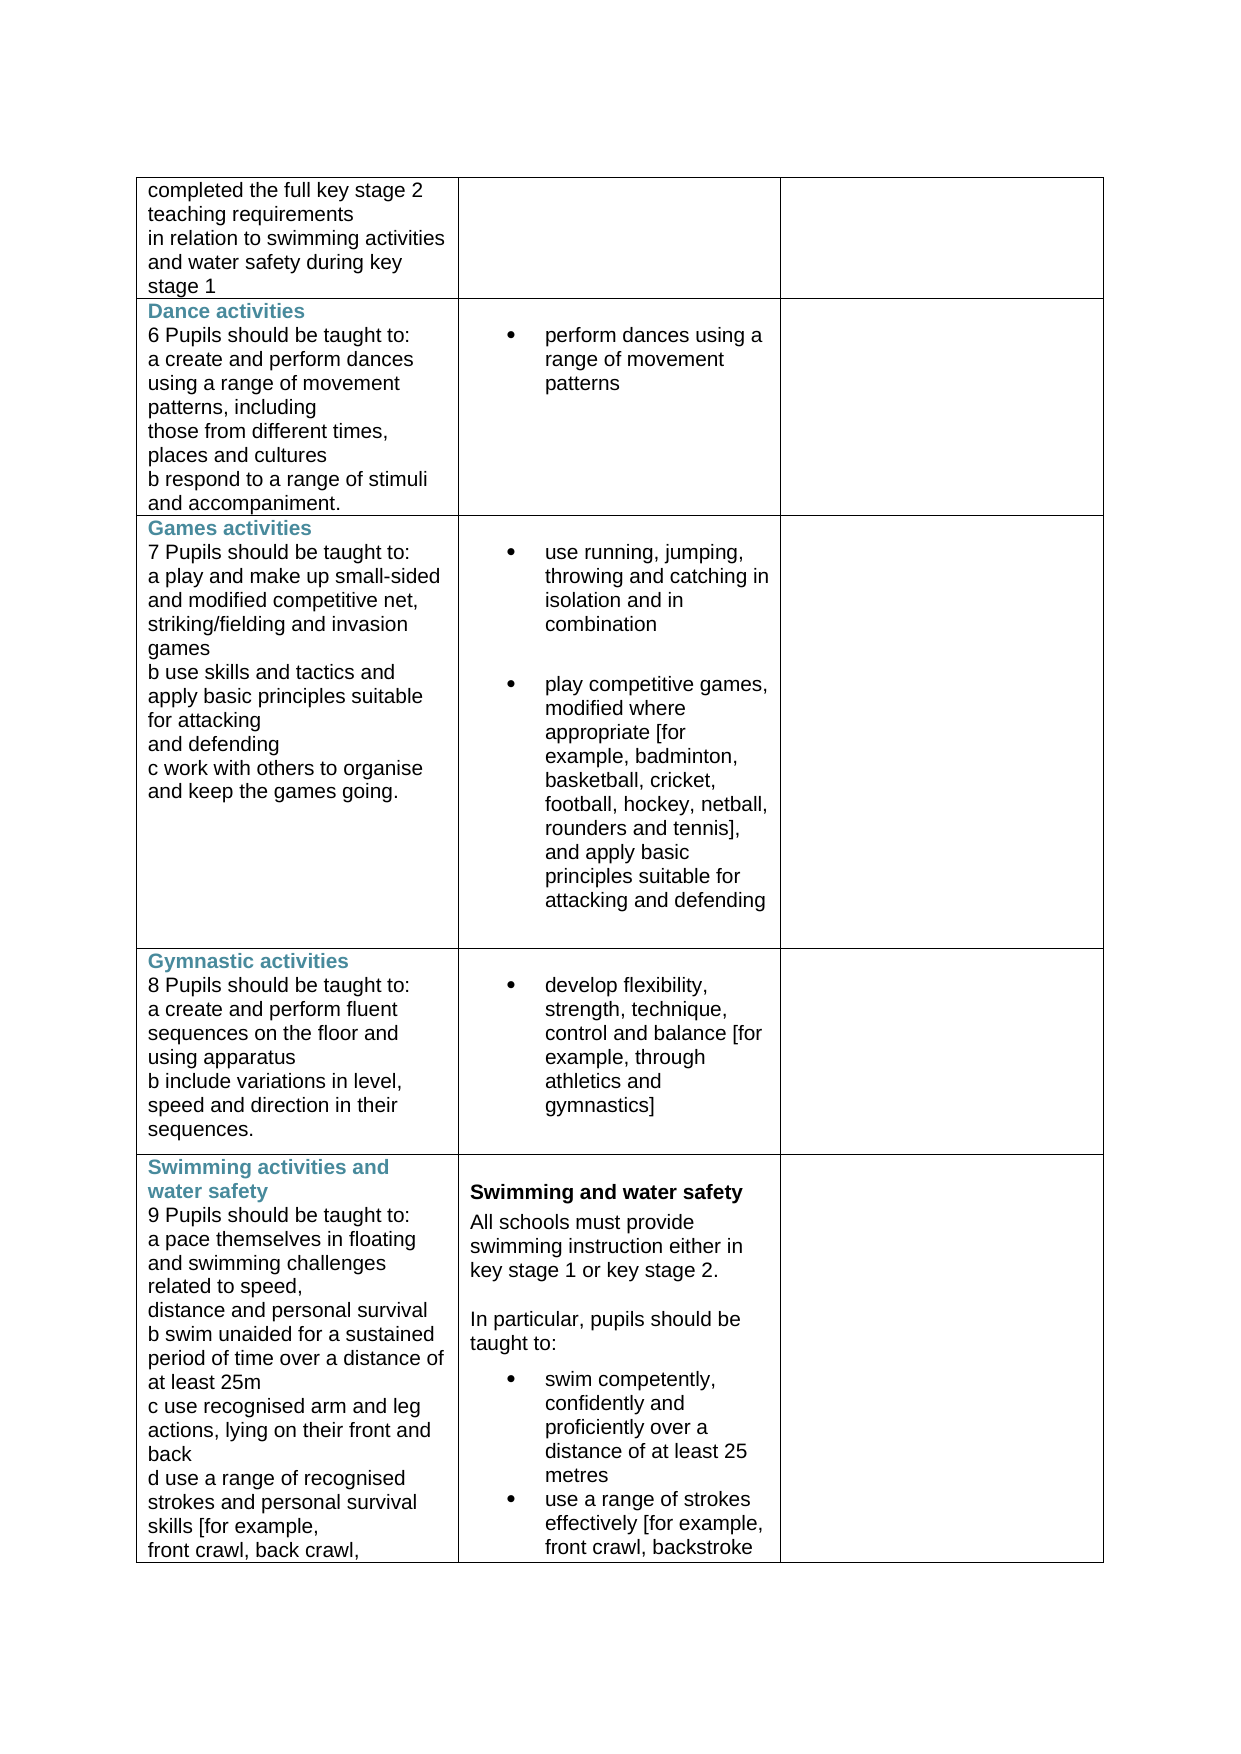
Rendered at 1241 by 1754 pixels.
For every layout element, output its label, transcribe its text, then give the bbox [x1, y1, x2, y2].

table_cell Gymnastic activities 8 Pupils should be taught to: a create and perform fluent sequences on the floor and using apparatus b include variations in level, speed and direction in their sequences. [137, 949, 458, 1153]
table_cell [781, 949, 1103, 1153]
table_cell develop flexibility, strength, technique, control and balance [for example, through athletics and gymnastics] [459, 949, 780, 1153]
table_cell [781, 1155, 1103, 1562]
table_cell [137, 1155, 458, 1562]
table_cell [459, 178, 780, 298]
table_cell use running, jumping, throwing and catching in isolation and in combination play competitive games, modified where appropriate [for example, badminton, basketball, cricket, football, hockey, netball, rounders and tennis], and apply basic principles suitable for attacking and defending [459, 516, 780, 948]
table_cell [781, 178, 1103, 298]
table_cell perform dances using a range of movement patterns [459, 299, 780, 515]
table_cell [781, 516, 1103, 948]
table_cell [781, 299, 1103, 515]
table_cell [459, 1155, 780, 1562]
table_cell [137, 178, 458, 298]
table_cell Dance activities 6 Pupils should be taught to: a create and perform dances using a range of movement patterns, including those from different times, places and cultures b respond to a range of stimuli and accompaniment. [137, 299, 458, 515]
table_cell Games activities 7 Pupils should be taught to: a play and make up small-sided and modified competitive net, striking/fielding and invasion games b use skills and tactics and apply basic principles suitable for attacking and defending c work with others to organise and keep the games going. [137, 516, 458, 948]
